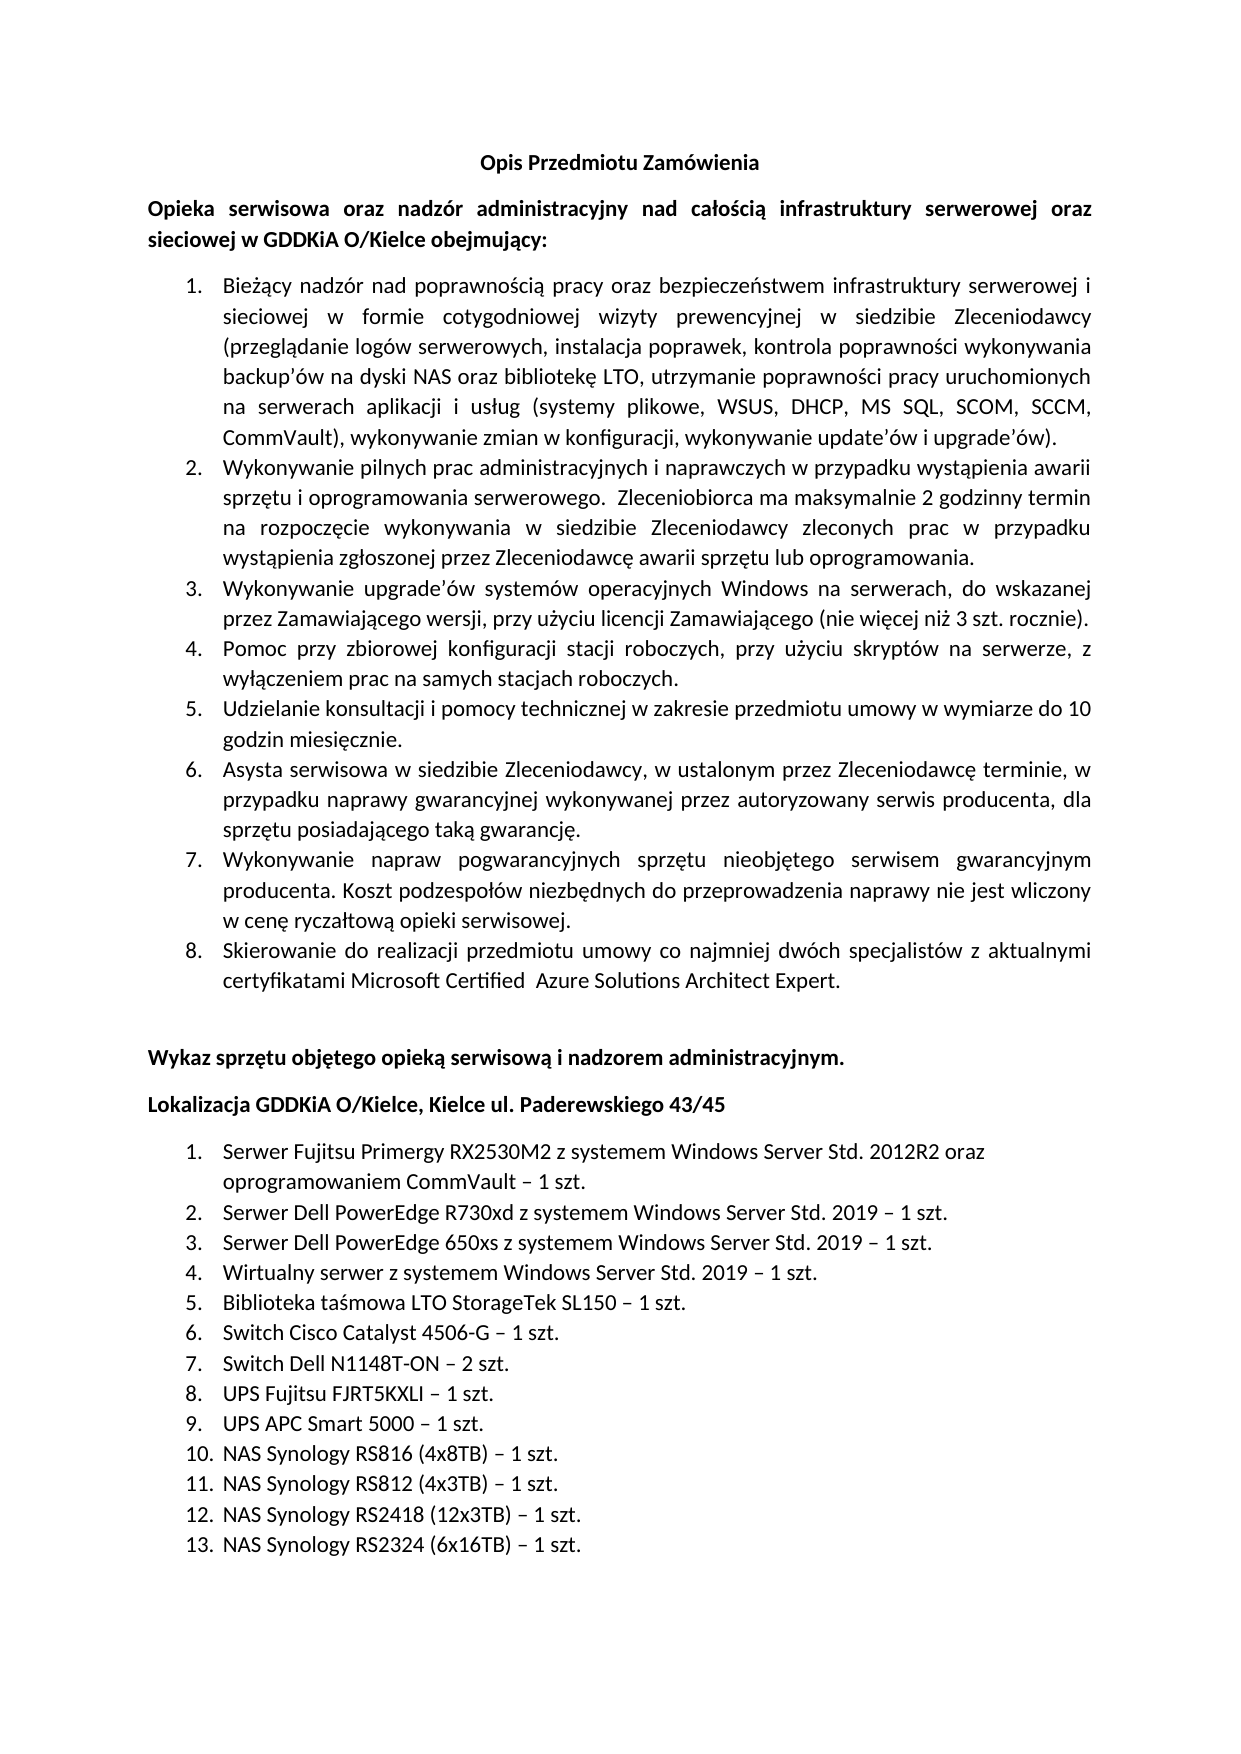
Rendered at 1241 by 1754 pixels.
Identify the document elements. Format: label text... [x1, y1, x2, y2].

list Bieżący nadzór nad poprawnością pracy oraz bezpieczeństwem infrastruktury serwerowej i sieciowej w formie cotygodniowej wizyty prewencyjnej w siedzibie Zleceniodawcy (przeglądanie logów serwerowych, instalacja poprawek, kontrola poprawności wykonywania backup’ów na dyski NAS oraz bibliotekę LTO, utrzymanie poprawności pracy uruchomionych na serwerach aplikacji i usług (systemy plikowe, WSUS, DHCP, MS SQL, SCOM, SCCM, CommVault), wykonywanie zmian w konfiguracji, wykonywanie update’ów i upgrade’ów). [185, 272, 1093, 451]
list UPS Fujitsu FJRT5KXLI – 1 szt. [185, 1379, 1093, 1407]
list NAS Synology RS2324 (6x16TB) – 1 szt. [185, 1530, 1093, 1558]
list Asysta serwisowa w siedzibie Zleceniodawcy, w ustalonym przez Zleceniodawcę terminie, w przypadku naprawy gwarancyjnej wykonywanej przez autoryzowany serwis producenta, dla sprzętu posiadającego taką gwarancję. [185, 755, 1093, 843]
list Biblioteka taśmowa LTO StorageTek SL150 – 1 szt. [185, 1288, 1093, 1316]
list Pomoc przy zbiorowej konfiguracji stacji roboczych, przy użyciu skryptów na serwerze, z wyłączeniem prac na samych stacjach roboczych. [185, 634, 1093, 692]
list Wykonywanie napraw pogwarancyjnych sprzętu nieobjętego serwisem gwarancyjnym producenta. Koszt podzespołów niezbędnych do przeprowadzenia naprawy nie jest wliczony w cenę ryczałtową opieki serwisowej. [185, 846, 1093, 934]
list Switch Dell N1148T-ON – 2 szt. [185, 1349, 1093, 1377]
list Wirtualny serwer z systemem Windows Server Std. 2019 – 1 szt. [185, 1258, 1093, 1286]
list Serwer Dell PowerEdge R730xd z systemem Windows Server Std. 2019 – 1 szt. [185, 1198, 1093, 1226]
list Serwer Dell PowerEdge 650xs z systemem Windows Server Std. 2019 – 1 szt. [185, 1228, 1093, 1256]
list Serwer Fujitsu Primergy RX2530M2 z systemem Windows Server Std. 2012R2 oraz oprogramowaniem CommVault – 1 szt. [185, 1137, 1093, 1195]
list UPS APC Smart 5000 – 1 szt. [185, 1409, 1093, 1437]
text Wykaz sprzętu objętego opieką serwisową i nadzorem administracyjnym. [148, 1043, 1093, 1071]
list NAS Synology RS816 (4x8TB) – 1 szt. [185, 1439, 1093, 1467]
text Lokalizacja GDDKiA O/Kielce, Kielce ul. Paderewskiego 43/45 [148, 1090, 1093, 1118]
list Switch Cisco Catalyst 4506-G – 1 szt. [185, 1318, 1093, 1346]
list NAS Synology RS2418 (12x3TB) – 1 szt. [185, 1500, 1093, 1528]
list Wykonywanie pilnych prac administracyjnych i naprawczych w przypadku wystąpienia awarii sprzętu i oprogramowania serwerowego. Zleceniobiorca ma maksymalnie 2 godzinny termin na rozpoczęcie wykonywania w siedzibie Zleceniodawcy zleconych prac w przypadku wystąpienia zgłoszonej przez Zleceniodawcę awarii sprzętu lub oprogramowania. [185, 453, 1093, 571]
list Udzielanie konsultacji i pomocy technicznej w zakresie przedmiotu umowy w wymiarze do 10 godzin miesięcznie. [185, 694, 1093, 753]
list Wykonywanie upgrade’ów systemów operacyjnych Windows na serwerach, do wskazanej przez Zamawiającego wersji, przy użyciu licencji Zamawiającego (nie więcej niż 3 szt. rocznie). [185, 574, 1093, 632]
text Opis Przedmiotu Zamówienia [148, 148, 1093, 176]
list Skierowanie do realizacji przedmiotu umowy co najmniej dwóch specjalistów z aktualnymi certyfikatami Microsoft Certified Azure Solutions Architect Expert. [185, 936, 1093, 994]
list NAS Synology RS812 (4x3TB) – 1 szt. [185, 1469, 1093, 1497]
text Opieka serwisowa oraz nadzór administracyjny nad całością infrastruktury serwerowej oraz sieciowej w GDDKiA O/Kielce obejmujący: [148, 194, 1093, 253]
